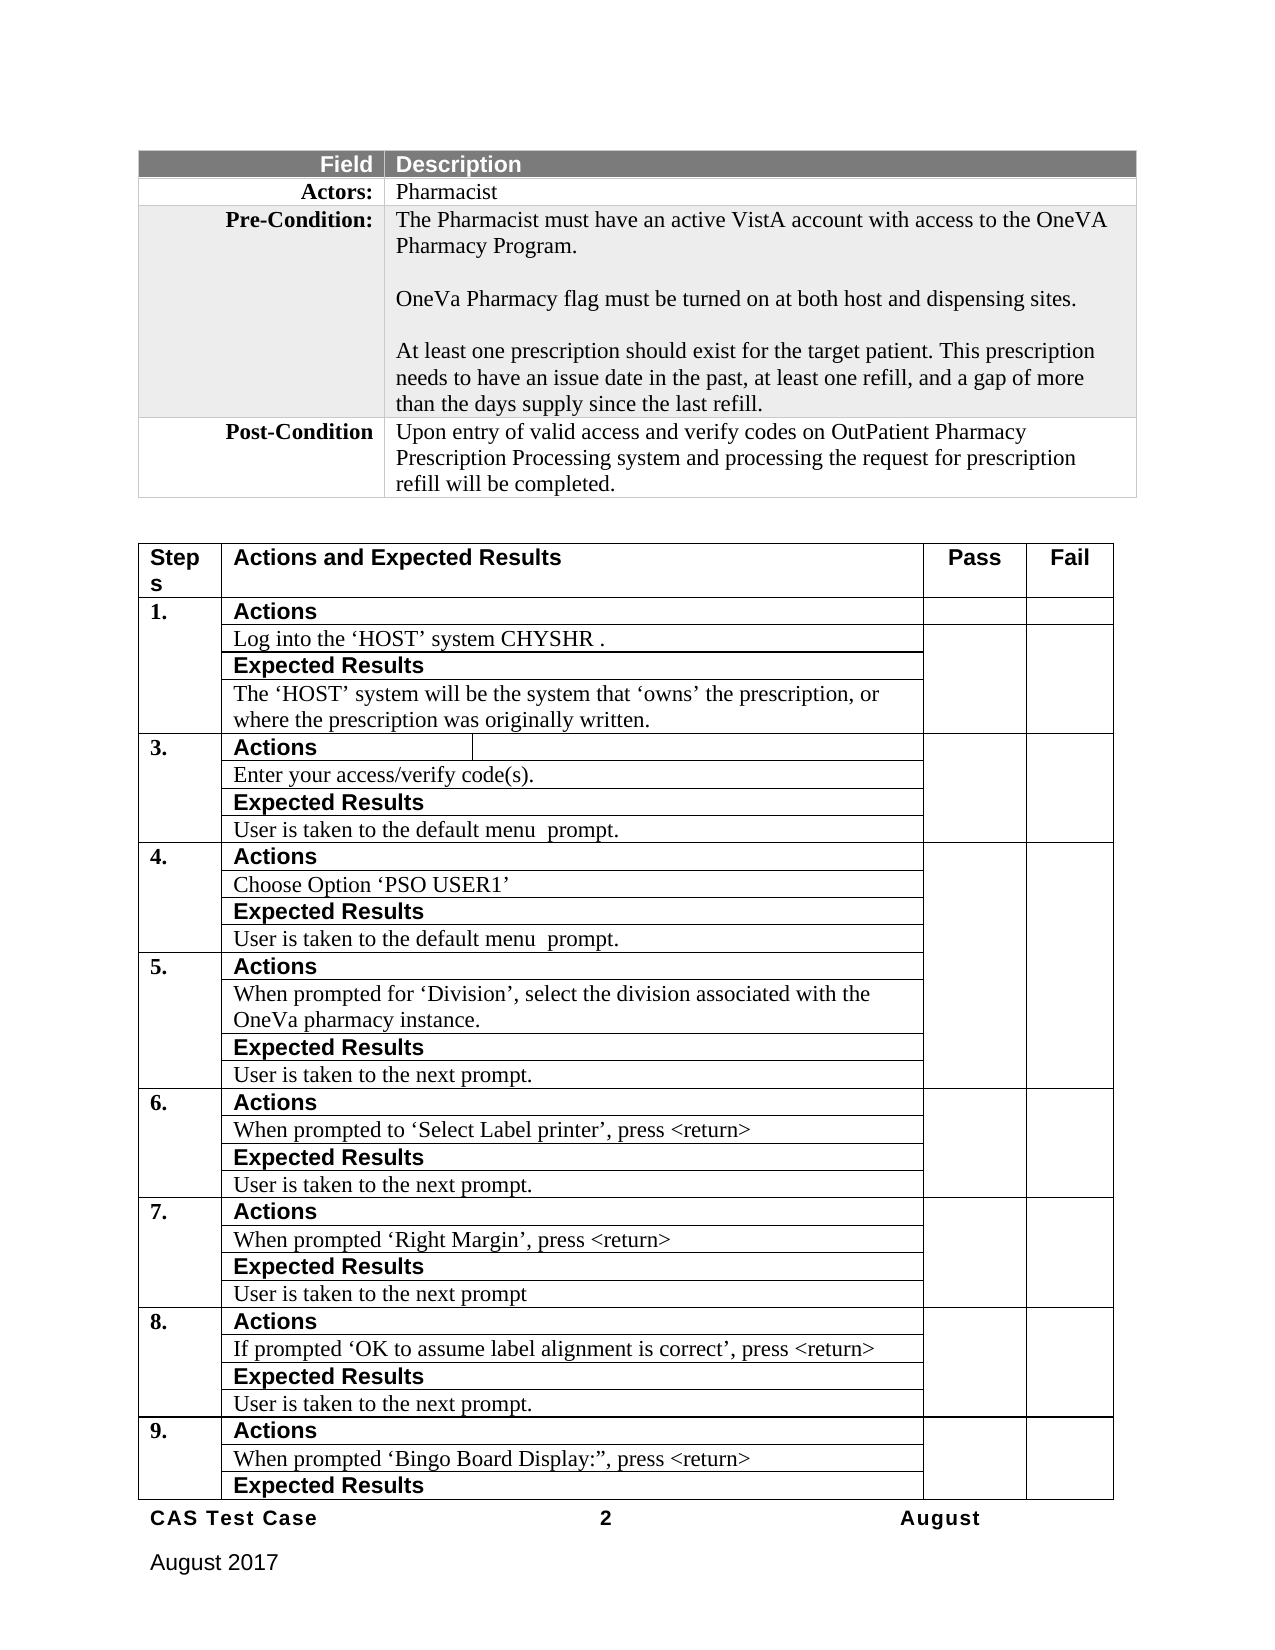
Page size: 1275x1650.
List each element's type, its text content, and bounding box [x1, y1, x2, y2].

table_cell When prompted for ‘Division’, select the division associated with the OneVa pharmacy instance. [222, 980, 923, 1033]
table_header Field [139, 151, 384, 177]
table_cell Choose Option ‘PSO USER1’ [222, 871, 923, 897]
table_cell Actions [222, 1198, 923, 1225]
table_cell The Pharmacist must have an active VistA account with access to the OneVA Pharmacy Program. OneVa Pharmacy flag must be turned on at both host and dispensing sites. At least one prescription should exist for the target patient. This prescription needs to have an issue date in the past, at least one refill, and a gap of more than the days supply since the last refill. [385, 206, 1136, 417]
table_cell If prompted ‘OK to assume label alignment is correct’, press <return> [222, 1335, 923, 1362]
table_cell Expected Results [222, 1144, 923, 1170]
table_cell [139, 1308, 221, 1416]
table_header Steps [139, 544, 221, 597]
table_cell Pharmacist [385, 179, 1136, 205]
table_cell When prompted to ‘Select Label printer’, press <return> [222, 1116, 923, 1142]
table_cell Actions [222, 953, 923, 979]
table_cell Expected Results [222, 1253, 923, 1279]
table_cell [924, 1198, 1026, 1307]
table_cell User is taken to the next prompt. [222, 1390, 923, 1416]
table_cell [139, 598, 221, 733]
table_cell User is taken to the next prompt [222, 1281, 923, 1307]
table_cell Upon entry of valid access and verify codes on OutPatient Pharmacy Prescription Processing system and processing the request for prescription refill will be completed. [385, 418, 1136, 497]
table_cell Log into the ‘HOST’ system CHYSHR . [222, 625, 923, 651]
table_cell [924, 843, 1026, 1088]
table_cell [473, 734, 923, 760]
table_cell Expected Results [222, 1034, 923, 1060]
table_cell [139, 953, 221, 1088]
table_cell User is taken to the next prompt. [222, 1061, 923, 1088]
table_header Description [385, 151, 1136, 177]
table_cell [1027, 734, 1113, 842]
table_cell User is taken to the default menu prompt. [222, 816, 923, 842]
table_cell [139, 1198, 221, 1307]
table_cell [924, 1418, 1026, 1499]
table_cell Actions [222, 598, 923, 624]
table_cell Expected Results [222, 789, 923, 815]
table_cell [139, 1089, 221, 1197]
table_cell [139, 1418, 221, 1499]
table_cell When prompted ‘Bingo Board Display:”, press <return> [222, 1445, 923, 1471]
table_cell [924, 1308, 1026, 1416]
table_cell [1027, 598, 1113, 624]
table_cell The ‘HOST’ system will be the system that ‘owns’ the prescription, or where the prescription was originally written. [222, 680, 923, 733]
table_cell When prompted ‘Right Margin’, press <return> [222, 1226, 923, 1252]
table_cell [1027, 1418, 1113, 1499]
table_cell User is taken to the next prompt. [222, 1171, 923, 1197]
table_cell [1027, 625, 1113, 733]
table_header Actions and Expected Results [222, 544, 923, 597]
table_cell Actions [222, 1418, 923, 1444]
table_cell Expected Results [222, 898, 923, 924]
table_cell Actions [222, 1308, 923, 1334]
table_header Pass [924, 544, 1026, 597]
table_cell [1027, 1308, 1113, 1416]
table_cell [1027, 843, 1113, 1088]
table_cell [139, 734, 221, 842]
table_cell [924, 625, 1026, 733]
table_cell [1027, 1198, 1113, 1307]
table_cell Actions [222, 1089, 923, 1115]
table_cell User is taken to the default menu prompt. [222, 925, 923, 952]
table_cell Post-Condition [139, 418, 384, 497]
table_header Fail [1027, 544, 1113, 597]
table_cell [924, 598, 1026, 624]
table_cell Actors: [139, 179, 384, 205]
table_cell Actions [222, 843, 923, 869]
table_cell Expected Results [222, 1363, 923, 1389]
table_cell [924, 734, 1026, 842]
table_cell [1027, 1089, 1113, 1197]
table_cell [139, 843, 221, 952]
table_cell Actions [222, 734, 472, 760]
table_cell [924, 1089, 1026, 1197]
table_cell Enter your access/verify code(s). [222, 761, 923, 787]
table_cell Expected Results [222, 1472, 923, 1499]
table_cell Expected Results [222, 653, 923, 679]
table_cell Pre-Condition: [139, 206, 384, 417]
